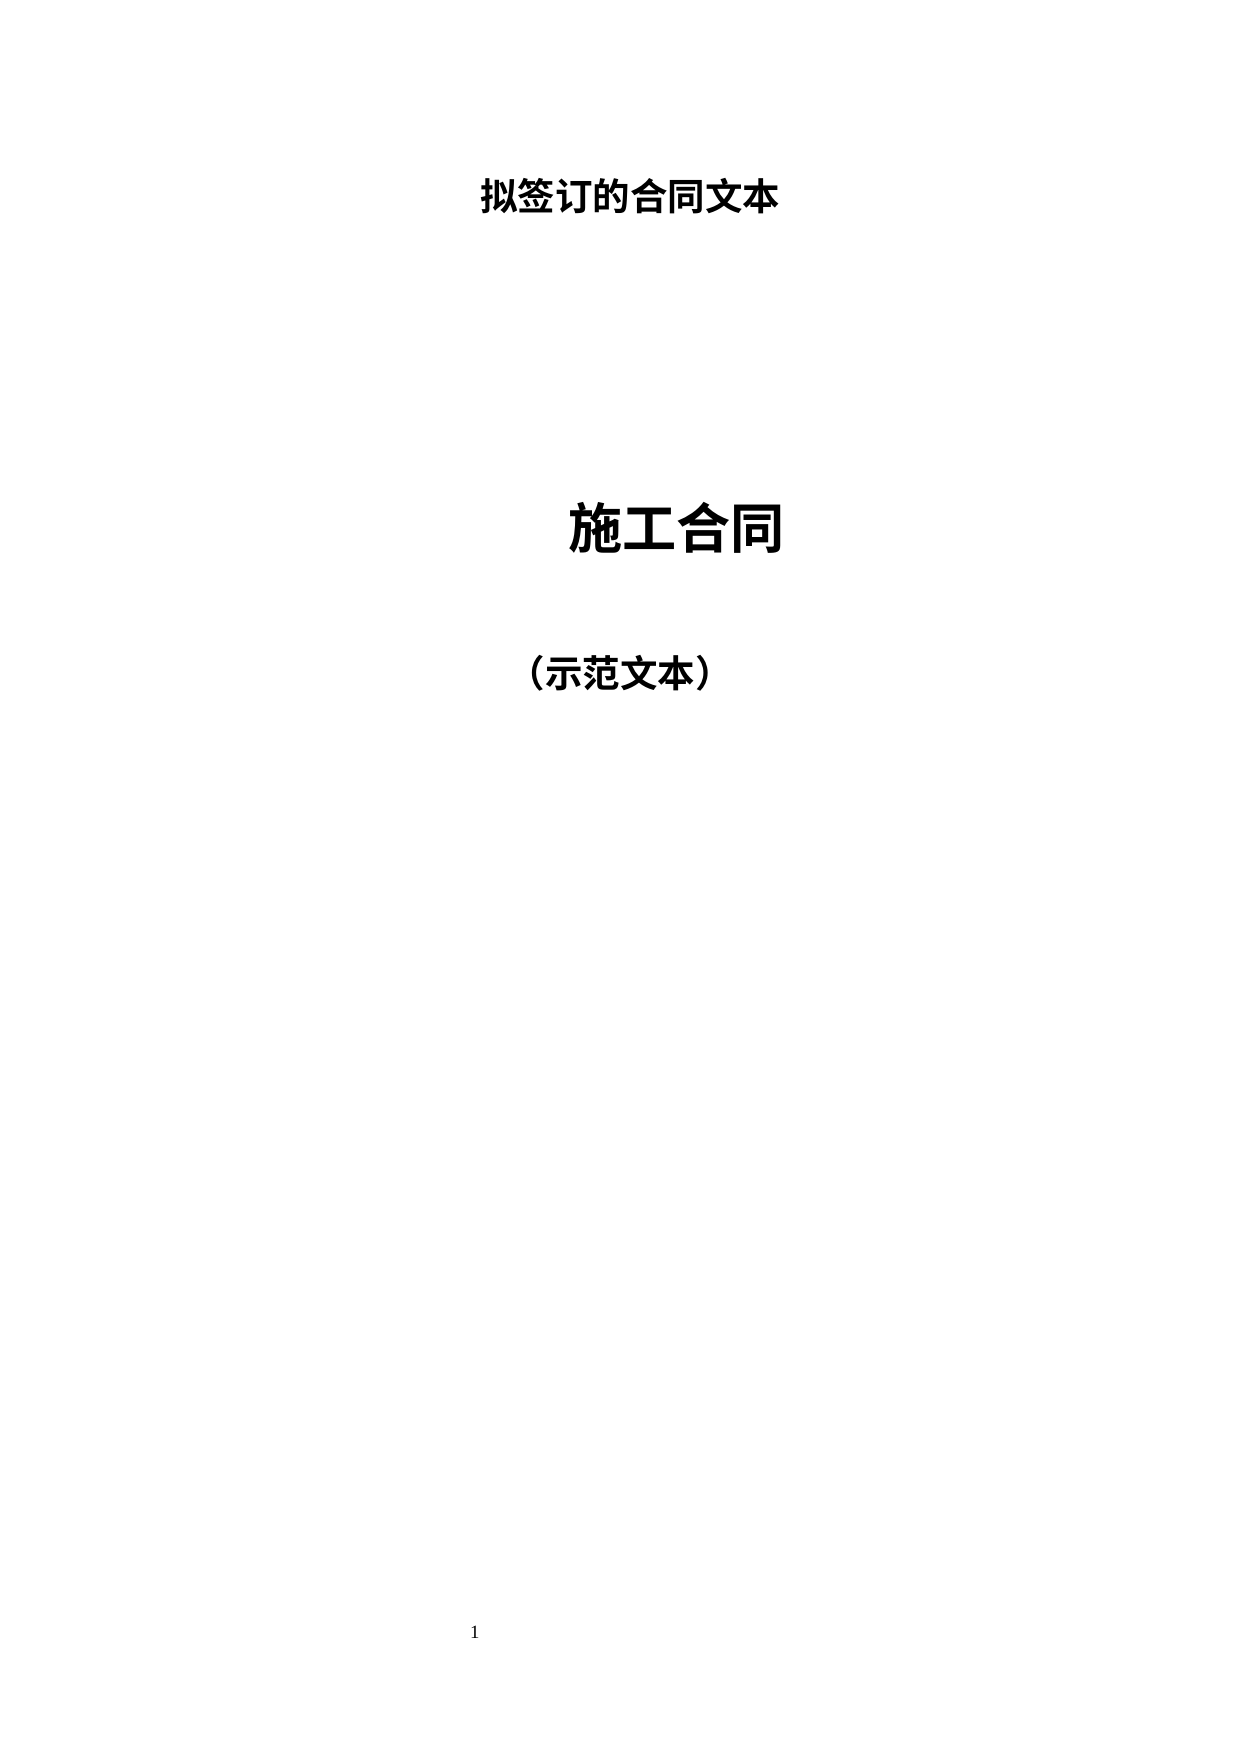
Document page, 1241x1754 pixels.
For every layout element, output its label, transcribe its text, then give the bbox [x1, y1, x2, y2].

text 拟签订的合同文本 [187, 162, 1053, 227]
text （示范文本） [187, 639, 1053, 704]
text 施工合同 [187, 476, 1053, 574]
